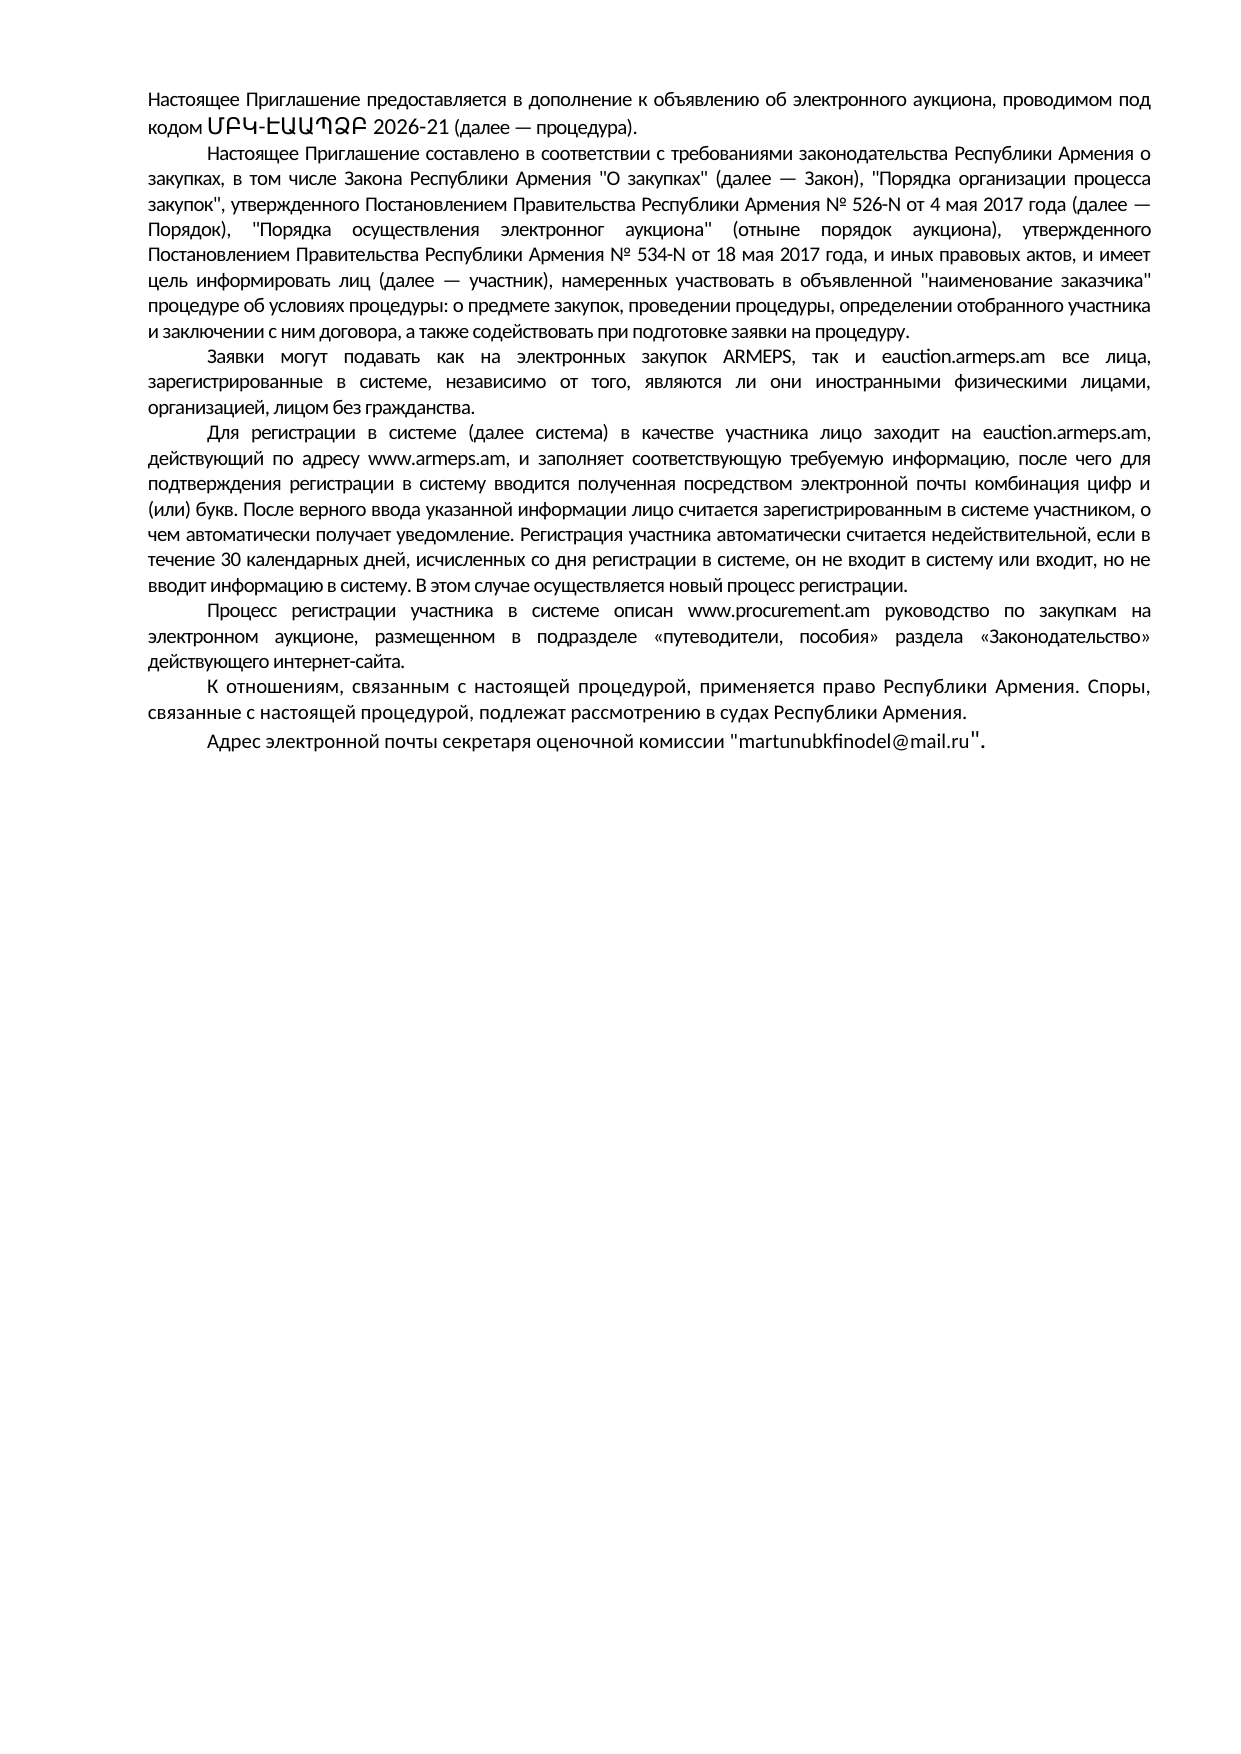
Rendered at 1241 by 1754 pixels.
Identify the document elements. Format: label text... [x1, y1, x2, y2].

text Процесс регистрации участника в системе описан www.procurement.am руководство по закупкам на электронном аукционе, размещенном в подразделе «путеводители, пособия» раздела «Законодательство» действующего интернет-сайта. [148, 597, 1152, 674]
text Настоящее Приглашение составлено в соответствии с требованиями законодательства Республики Армения о закупках, в том числе Закона Республики Армения "О закупках" (далее — Закон), "Порядка организации процесса закупок", утвержденного Постановлением Правительства Республики Армения № 526-N от 4 мая 2017 года (далее — Порядок), "Порядка осуществления электронног аукциона" (отныне порядок аукциона), утвержденного Постановлением Правительства Республики Армения № 534-N от 18 мая 2017 года, и иных правовых актов, и имеет цель информировать лиц (далее — участник), намеренных участвовать в объявленной "наименование заказчика" процедуре об условиях процедуры: о предмете закупок, проведении процедуры, определении отобранного участника и заключении с ним договора, а также содействовать при подготовке заявки на процедуру. [148, 140, 1152, 343]
text К отношениям, связанным с настоящей процедурой, применяется право Республики Армения. Споры, связанные с настоящей процедурой, подлежат рассмотрению в судах Республики Армения. [148, 674, 1152, 724]
text Для регистрации в системе (далее система) в качестве участника лицо заходит на eauction.armeps.am, действующий по адресу www.armeps.am, и заполняет соответствующую требуемую информацию, после чего для подтверждения регистрации в систему вводится полученная посредством электронной почты комбинация цифр и (или) букв. После верного ввода указанной информации лицо считается зарегистрированным в системе участником, о чем автоматически получает уведомление. Регистрация участника автоматически считается недействительной, если в течение 30 календарных дней, исчисленных со дня регистрации в системе, он не входит в систему или входит, но не вводит информацию в систему. В этом случае осуществляется новый процесс регистрации. [148, 419, 1152, 597]
text Адрес электронной почты секретаря оценочной комиссии "martunubkfinodel@mail.ru". [148, 724, 1152, 755]
text Заявки могут подавать как на электронных закупок ARMEPS, так и eauction.armeps.am все лица, зарегистрированные в системе, независимо от того, являются ли они иностранными физическими лицами, организацией, лицом без гражданства. [148, 343, 1152, 419]
text Настоящее Приглашение предоставляется в дополнение к объявлению об электронного аукциона, проводимом под кодом ՄԲԿ-ԷԱԱՊՁԲ 2026-21 (далее — процедура). [148, 86, 1152, 140]
